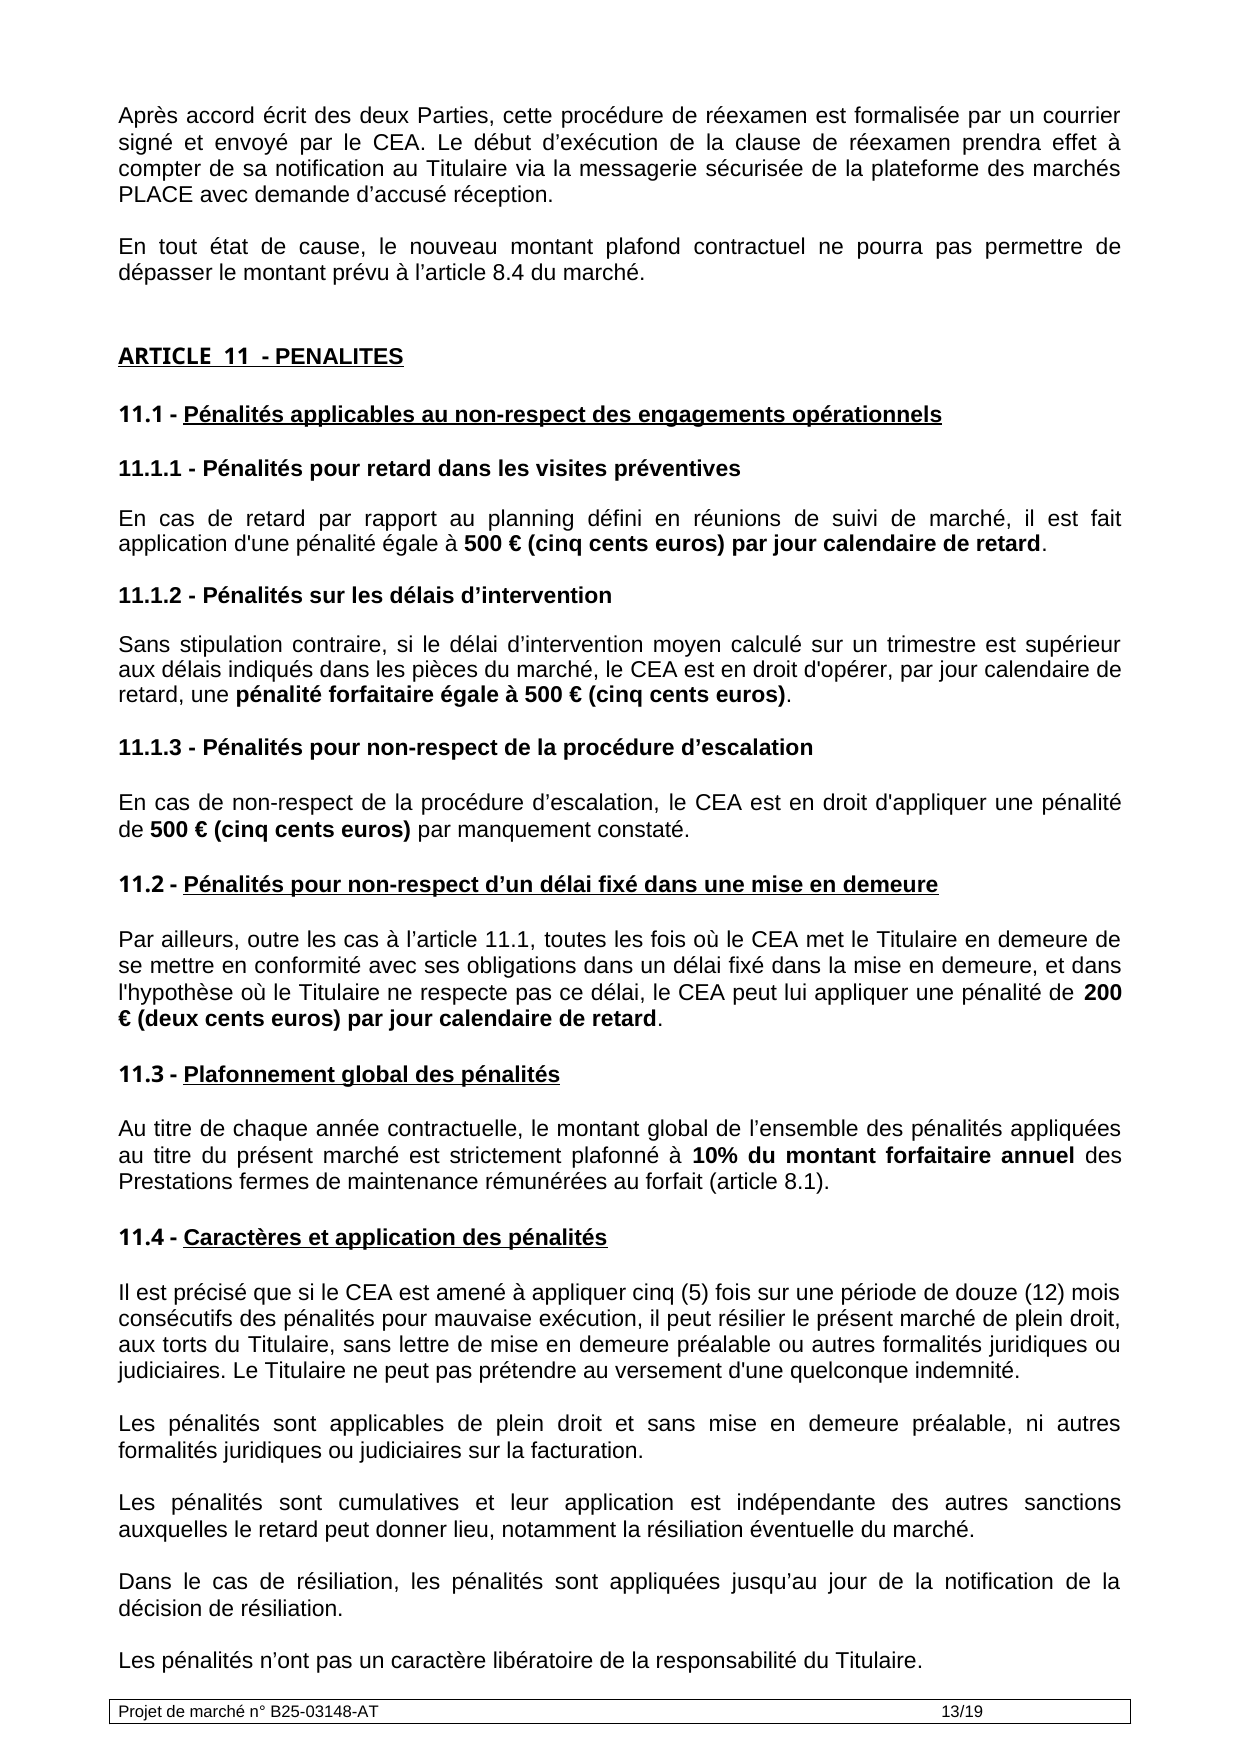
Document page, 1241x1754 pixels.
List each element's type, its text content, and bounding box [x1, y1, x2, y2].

subtitle PENALITES [118, 340, 1122, 371]
text Les pénalités n’ont pas un caractère libératoire de la responsabilité du Titulaire. [118, 1647, 1122, 1674]
text Il est précisé que si le CEA est amené à appliquer cinq (5) fois sur une période de douze (12) mois consécutifs des pénalités pour mauvaise exécution, il peut résilier le présent marché de plein droit, aux torts du Titulaire, sans lettre de mise en demeure préalable ou autres formalités juridiques ou judiciaires. Le Titulaire ne peut pas prétendre au versement d'une quelconque indemnité. [118, 1278, 1122, 1384]
text Sans stipulation contraire, si le délai d’intervention moyen calculé sur un trimestre est supérieur aux délais indiqués dans les pièces du marché, le CEA est en droit d'opérer, par jour calendaire de retard, une pénalité forfaitaire égale à 500 € (cinq cents euros). [118, 633, 1122, 708]
text Après accord écrit des deux Parties, cette procédure de réexamen est formalisée par un courrier signé et envoyé par le CEA. Le début d’exécution de la clause de réexamen prendra effet à compter de sa notification au Titulaire via la messagerie sécurisée de la plateforme des marchés PLACE avec demande d’accusé réception. [118, 103, 1122, 207]
subtitle Pénalités sur les délais d’intervention [118, 582, 1122, 608]
subtitle Pénalités pour non-respect d’un délai fixé dans une mise en demeure [118, 868, 1122, 900]
subtitle Pénalités pour non-respect de la procédure d’escalation [118, 734, 1122, 761]
subtitle Pénalités applicables au non-respect des engagements opérationnels [118, 398, 1122, 429]
subtitle Plafonnement global des pénalités [118, 1058, 1122, 1089]
text Par ailleurs, outre les cas à l’article 11.1, toutes les fois où le CEA met le Titulaire en demeure de se mettre en conformité avec ses obligations dans un délai fixé dans la mise en demeure, et dans l'hypothèse où le Titulaire ne respecte pas ce délai, le CEA peut lui appliquer une pénalité de 200 € (deux cents euros) par jour calendaire de retard. [118, 926, 1122, 1031]
text Les pénalités sont cumulatives et leur application est indépendante des autres sanctions auxquelles le retard peut donner lieu, notamment la résiliation éventuelle du marché. [118, 1489, 1122, 1542]
text En tout état de cause, le nouveau montant plafond contractuel ne pourra pas permettre de dépasser le montant prévu à l’article 8.4 du marché. [118, 233, 1122, 286]
text En cas de retard par rapport au planning défini en réunions de suivi de marché, il est fait application d'une pénalité égale à 500 € (cinq cents euros) par jour calendaire de retard. [118, 507, 1122, 557]
text En cas de non-respect de la procédure d’escalation, le CEA est en droit d'appliquer une pénalité de 500 € (cinq cents euros) par manquement constaté. [118, 789, 1122, 842]
text Dans le cas de résiliation, les pénalités sont appliquées jusqu’au jour de la notification de la décision de résiliation. [118, 1568, 1122, 1621]
subtitle Pénalités pour retard dans les visites préventives [118, 455, 1122, 482]
text Les pénalités sont applicables de plein droit et sans mise en demeure préalable, ni autres formalités juridiques ou judiciaires sur la facturation. [118, 1410, 1122, 1463]
text Au titre de chaque année contractuelle, le montant global de l’ensemble des pénalités appliquées au titre du présent marché est strictement plafonné à 10% du montant forfaitaire annuel des Prestations fermes de maintenance rémunérées au forfait (article 8.1). [118, 1115, 1122, 1194]
subtitle Caractères et application des pénalités [118, 1221, 1122, 1252]
